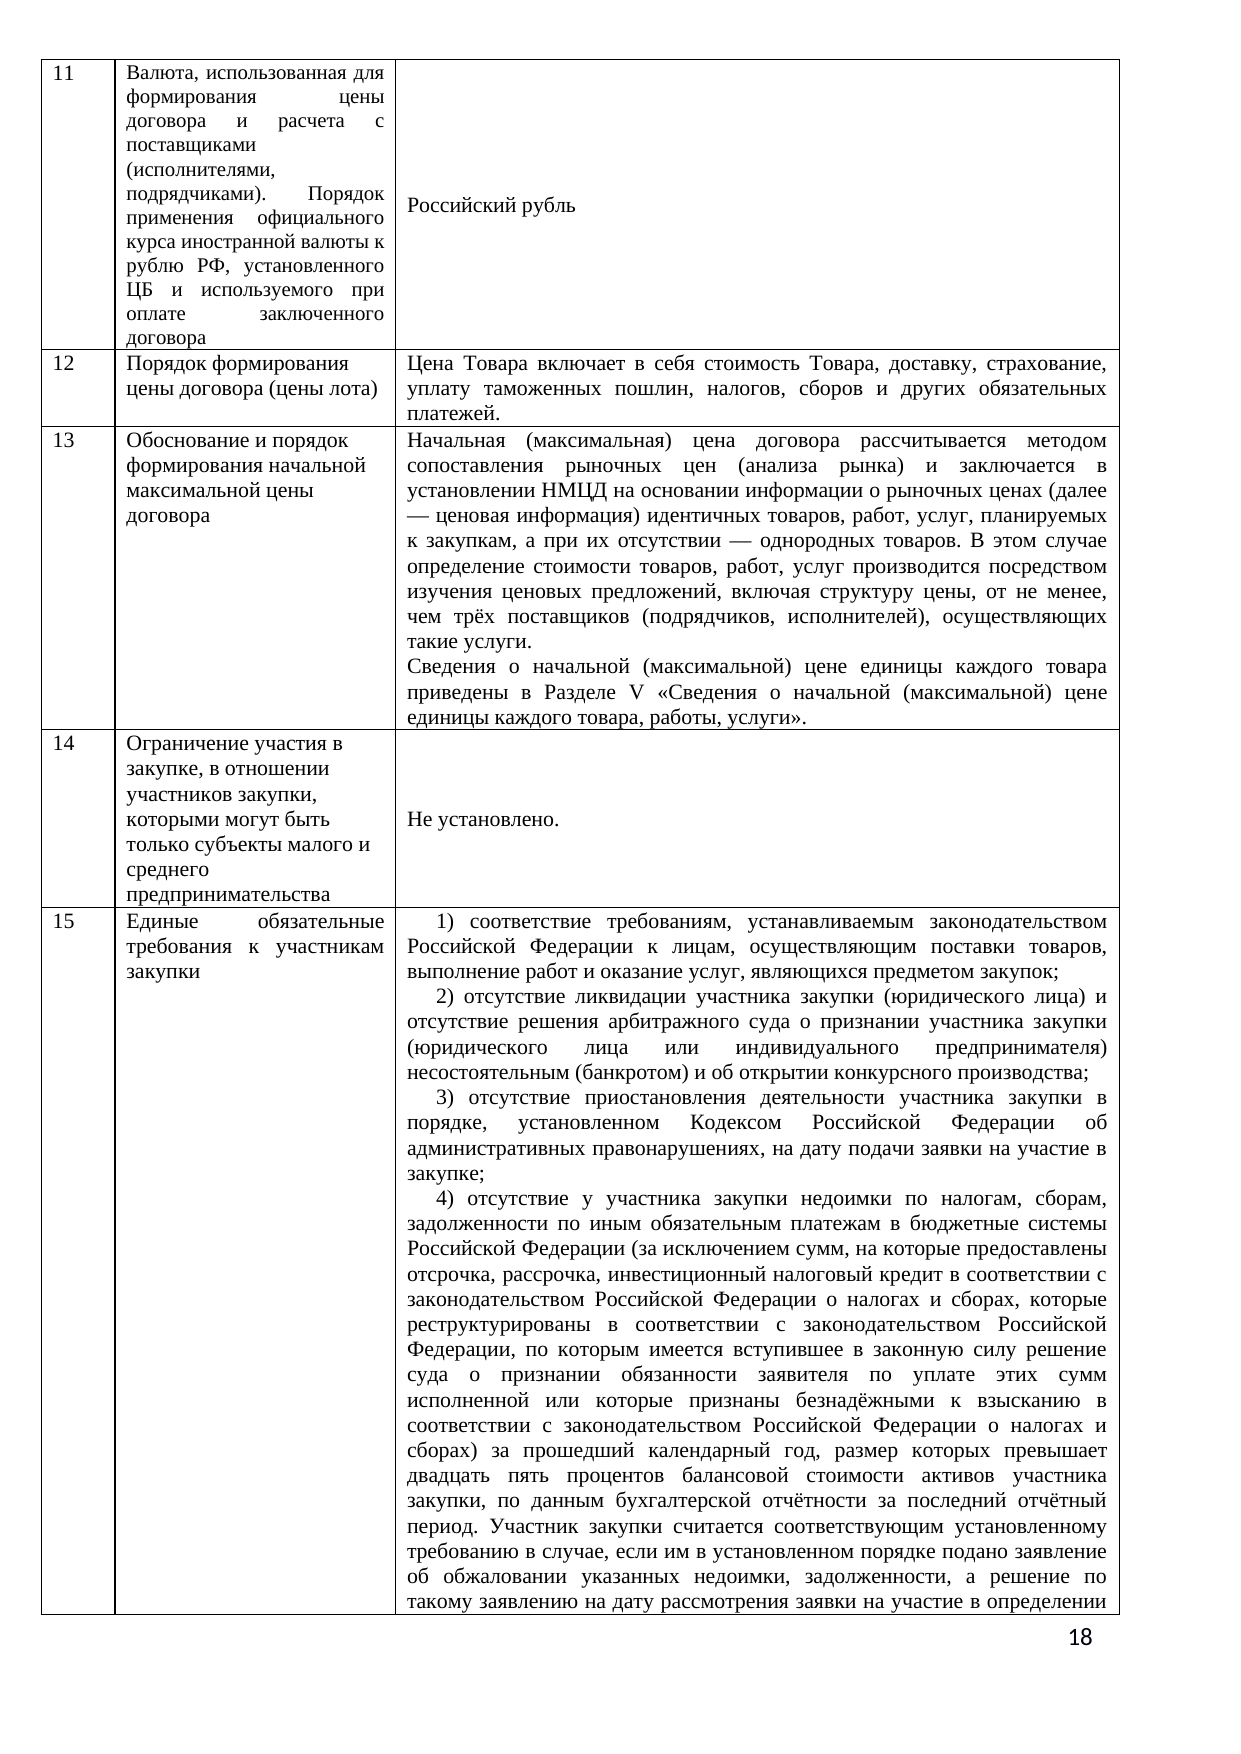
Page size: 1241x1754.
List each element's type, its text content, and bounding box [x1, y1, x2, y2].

table_cell Обоснование и порядок формирования начальной максимальной цены договора [116, 427, 395, 729]
table_cell Российский рубль [396, 60, 1119, 349]
table_cell Порядок формирования цены договора (цены лота) [116, 350, 395, 426]
table_cell 15 [42, 908, 114, 1613]
table_cell 12 [42, 350, 114, 426]
table_cell Единые обязательные требования к участникам закупки [116, 908, 395, 1613]
table_cell 13 [42, 427, 114, 729]
table_cell Ограничение участия в закупке, в отношении участников закупки, которыми могут быть только субъекты малого и среднего предпринимательства [116, 730, 395, 907]
table_cell 14 [42, 730, 114, 907]
table_cell 11 [42, 60, 114, 349]
table_cell Цена Товара включает в себя стоимость Товара, доставку, страхование, уплату таможенных пошлин, налогов, сборов и других обязательных платежей. [396, 350, 1119, 426]
table_cell Начальная (максимальная) цена договора рассчитывается методом сопоставления рыночных цен (анализа рынка) и заключается в установлении НМЦД на основании информации о рыночных ценах (далее — ценовая информация) идентичных товаров, работ, услуг, планируемых к закупкам, а при их отсутствии — однородных товаров. В этом случае определение стоимости товаров, работ, услуг производится посредством изучения ценовых предложений, включая структуру цены, от не менее, чем трёх поставщиков (подрядчиков, исполнителей), осуществляющих такие услуги. Сведения о начальной (максимальной) цене единицы каждого товара приведены в Разделе V «Сведения о начальной (максимальной) цене единицы каждого товара, работы, услуги». [396, 427, 1119, 729]
table_cell Валюта, использованная для формирования цены договора и расчета с поставщиками (исполнителями, подрядчиками). Порядок применения официального курса иностранной валюты к рублю РФ, установленного ЦБ и используемого при оплате заключенного договора [116, 60, 395, 349]
table_cell Не установлено. [396, 730, 1119, 907]
